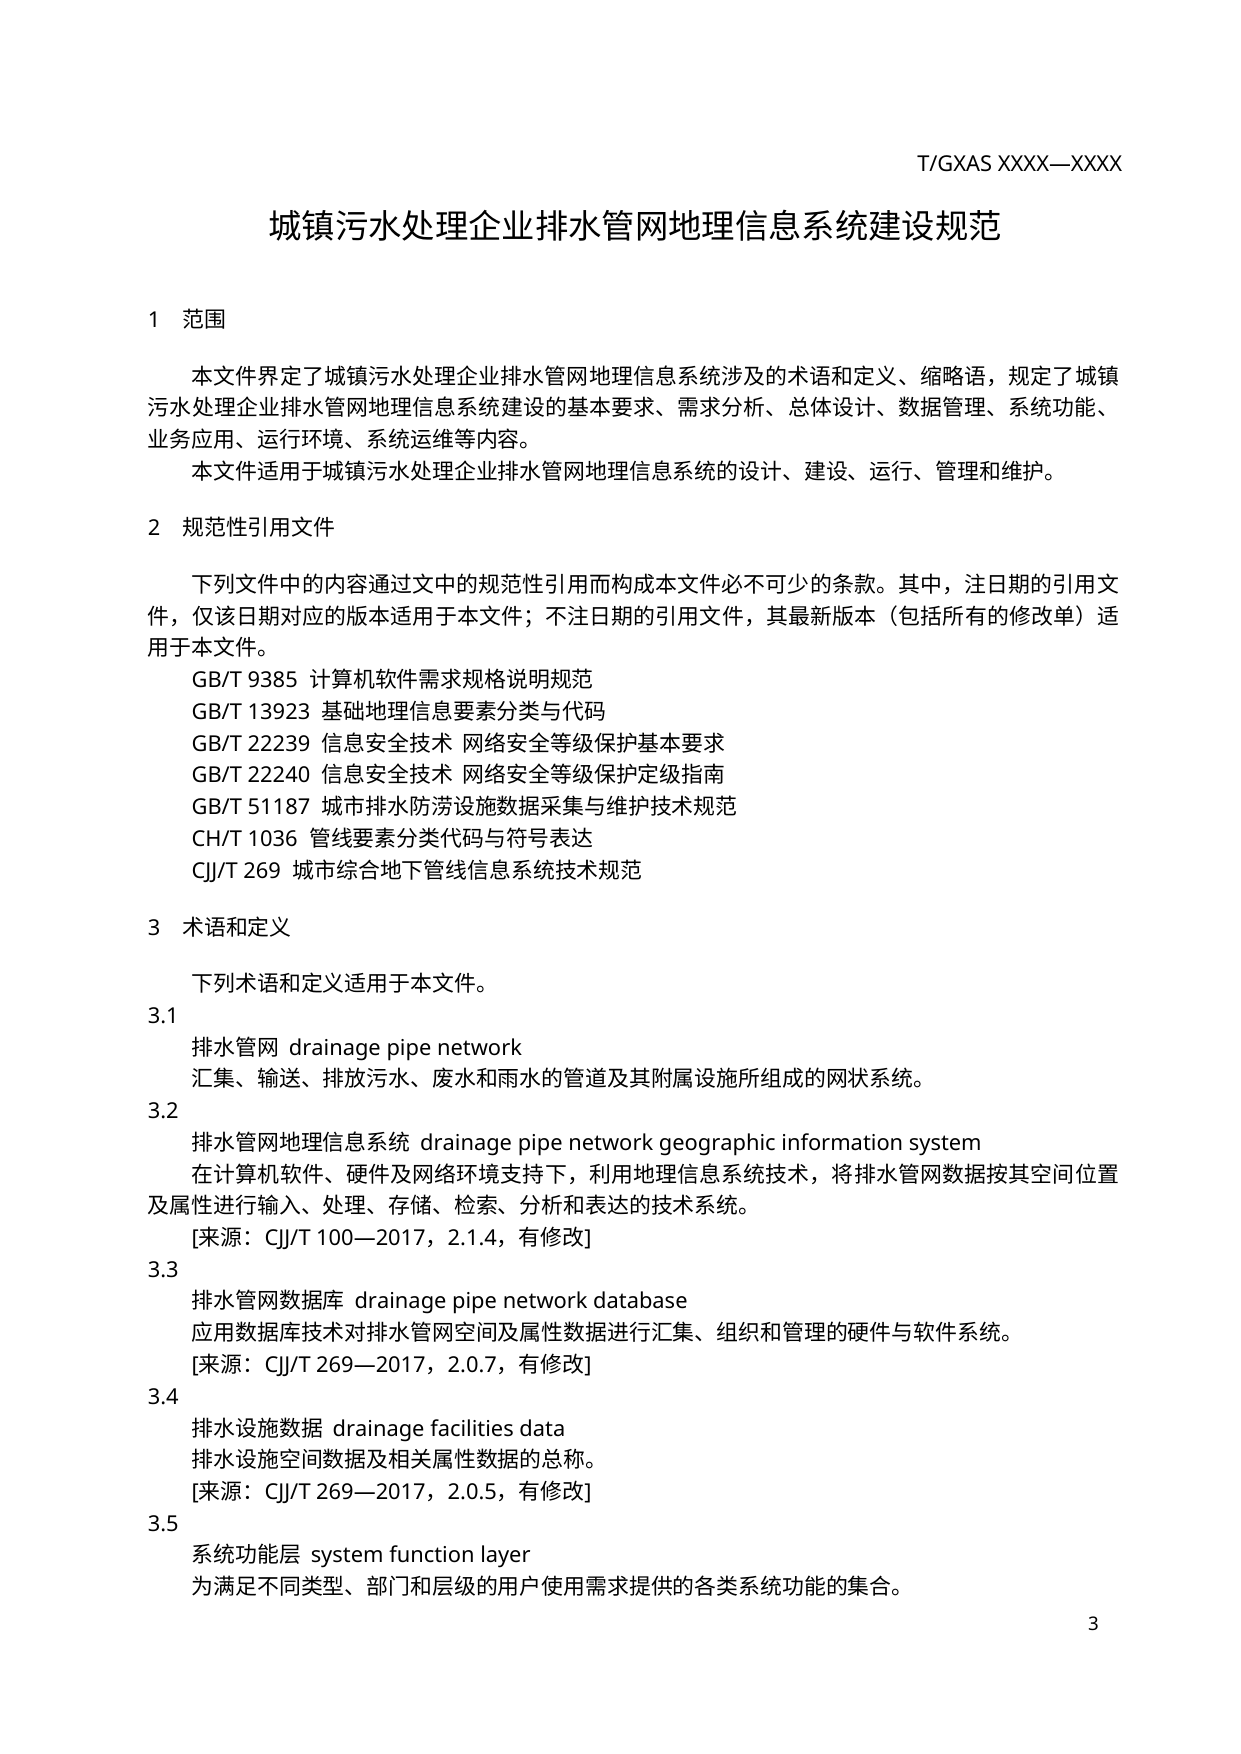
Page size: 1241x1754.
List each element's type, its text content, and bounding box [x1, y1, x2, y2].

text GB/T 13923 基础地理信息要素分类与代码 [148, 694, 1122, 726]
text 排水管网数据库 drainage pipe network database [148, 1252, 1122, 1315]
text 系统功能层 system function layer [148, 1506, 1122, 1569]
text CH/T 1036 管线要素分类代码与符号表达 [148, 821, 1122, 853]
text GB/T 9385 计算机软件需求规格说明规范 [148, 662, 1122, 694]
text 规范性引用文件 [148, 510, 1122, 542]
text 排水管网 drainage pipe network [148, 998, 1122, 1061]
list 排水设施空间数据及相关属性数据的总称。 [191, 1442, 1122, 1474]
text GB/T 51187 城市排水防涝设施数据采集与维护技术规范 [148, 789, 1122, 821]
text GB/T 22240 信息安全技术 网络安全等级保护定级指南 [148, 757, 1122, 789]
text 本文件界定了城镇污水处理企业排水管网地理信息系统涉及的术语和定义、缩略语，规定了城镇污水处理企业排水管网地理信息系统建设的基本要求、需求分析、总体设计、数据管理、系统功能、业务应用、运行环境、系统运维等内容。 [148, 359, 1122, 454]
text 排水管网地理信息系统 drainage pipe network geographic information system [148, 1093, 1122, 1157]
text 汇集、输送、排放污水、废水和雨水的管道及其附属设施所组成的网状系统。 [148, 1061, 1122, 1093]
text 排水设施数据 drainage facilities data [148, 1379, 1122, 1442]
text [来源：CJJ/T 269—2017，2.0.5，有修改] [148, 1474, 1122, 1506]
text [来源：CJJ/T 100—2017，2.1.4，有修改] [148, 1220, 1122, 1252]
text CJJ/T 269 城市综合地下管线信息系统技术规范 [148, 853, 1122, 884]
text 范围 [148, 302, 1122, 334]
text GB/T 22239 信息安全技术 网络安全等级保护基本要求 [148, 726, 1122, 757]
text 术语和定义 [148, 909, 1122, 941]
text 在计算机软件、硬件及网络环境支持下，利用地理信息系统技术，将排水管网数据按其空间位置及属性进行输入、处理、存储、检索、分析和表达的技术系统。 [148, 1157, 1122, 1220]
text [来源：CJJ/T 269—2017，2.0.7，有修改] [148, 1347, 1122, 1379]
text 本文件适用于城镇污水处理企业排水管网地理信息系统的设计、建设、运行、管理和维护。 [148, 454, 1122, 485]
text 为满足不同类型、部门和层级的用户使用需求提供的各类系统功能的集合。 [148, 1569, 1122, 1601]
text 应用数据库技术对排水管网空间及属性数据进行汇集、组织和管理的硬件与软件系统。 [148, 1315, 1122, 1347]
